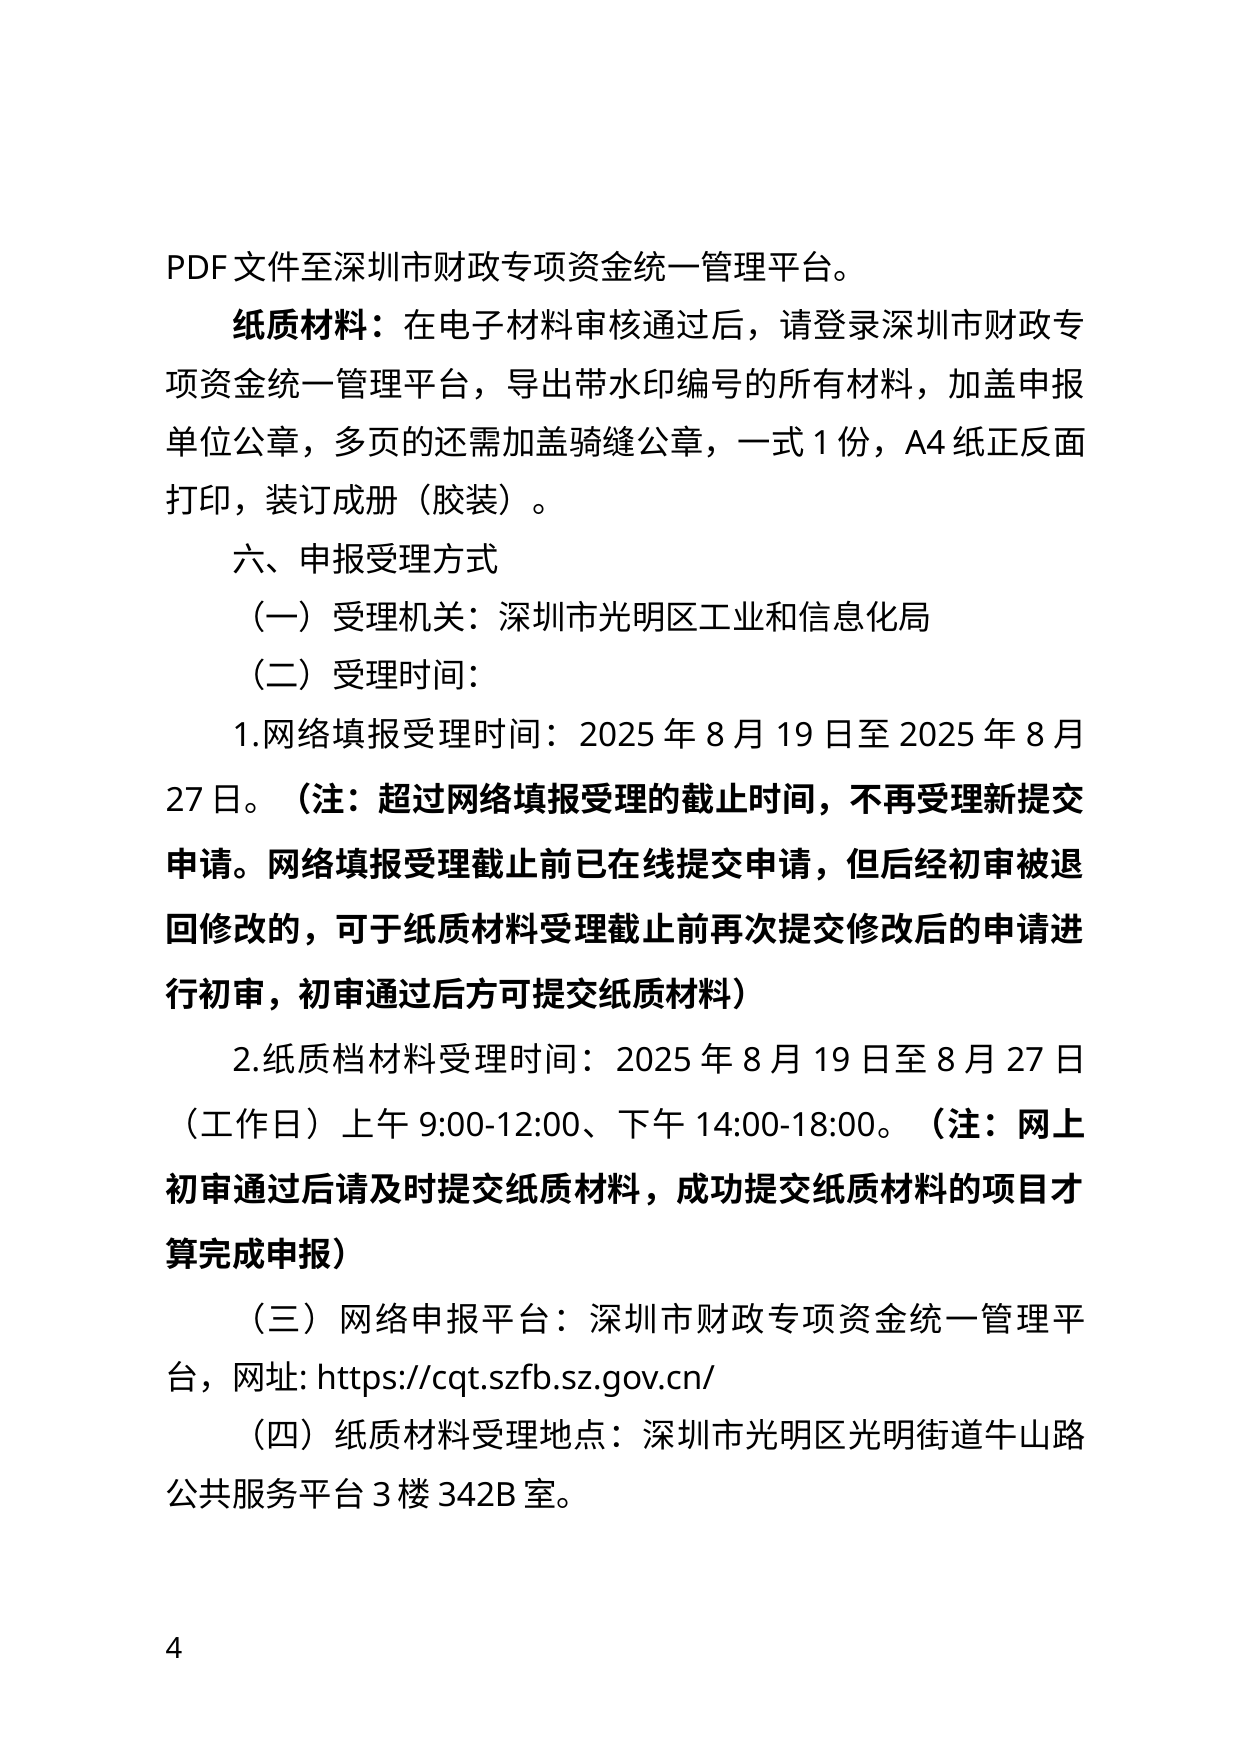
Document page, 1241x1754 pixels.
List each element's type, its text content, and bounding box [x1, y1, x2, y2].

title （三）网络申报平台：深圳市财政专项资金统一管理平台，网址: https://cqt.szfb.sz.gov.cn/ [165, 1284, 1087, 1401]
text （四）纸质材料受理地点：深圳市光明区光明街道牛山路公共服务平台3楼342B室。 [165, 1401, 1087, 1518]
text （一）受理机关：深圳市光明区工业和信息化局 [165, 583, 1087, 641]
list 1.网络填报受理时间：2025年8月19日至2025年8月27日。（注：超过网络填报受理的截止时间，不再受理新提交申请。网络填报受理截止前已在线提交申请，但后经初审被退回修改的，可于纸质材料受理截止前再次提交修改后的申请进行初审，初审通过后方可提交纸质材料） [165, 699, 1087, 1024]
text 六、申报受理方式 [165, 524, 1087, 583]
text （二）受理时间： [165, 641, 1087, 699]
text 纸质材料：在电子材料审核通过后，请登录深圳市财政专项资金统一管理平台，导出带水印编号的所有材料，加盖申报单位公章，多页的还需加盖骑缝公章，一式1份，A4纸正反面打印，装订成册（胶装）。 [165, 291, 1087, 524]
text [165, 233, 1087, 291]
list 2.纸质档材料受理时间：2025年8月19日至8月27日（工作日）上午9:00-12:00、下午14:00-18:00。（注：网上初审通过后请及时提交纸质材料，成功提交纸质材料的项目才算完成申报） [165, 1024, 1087, 1284]
